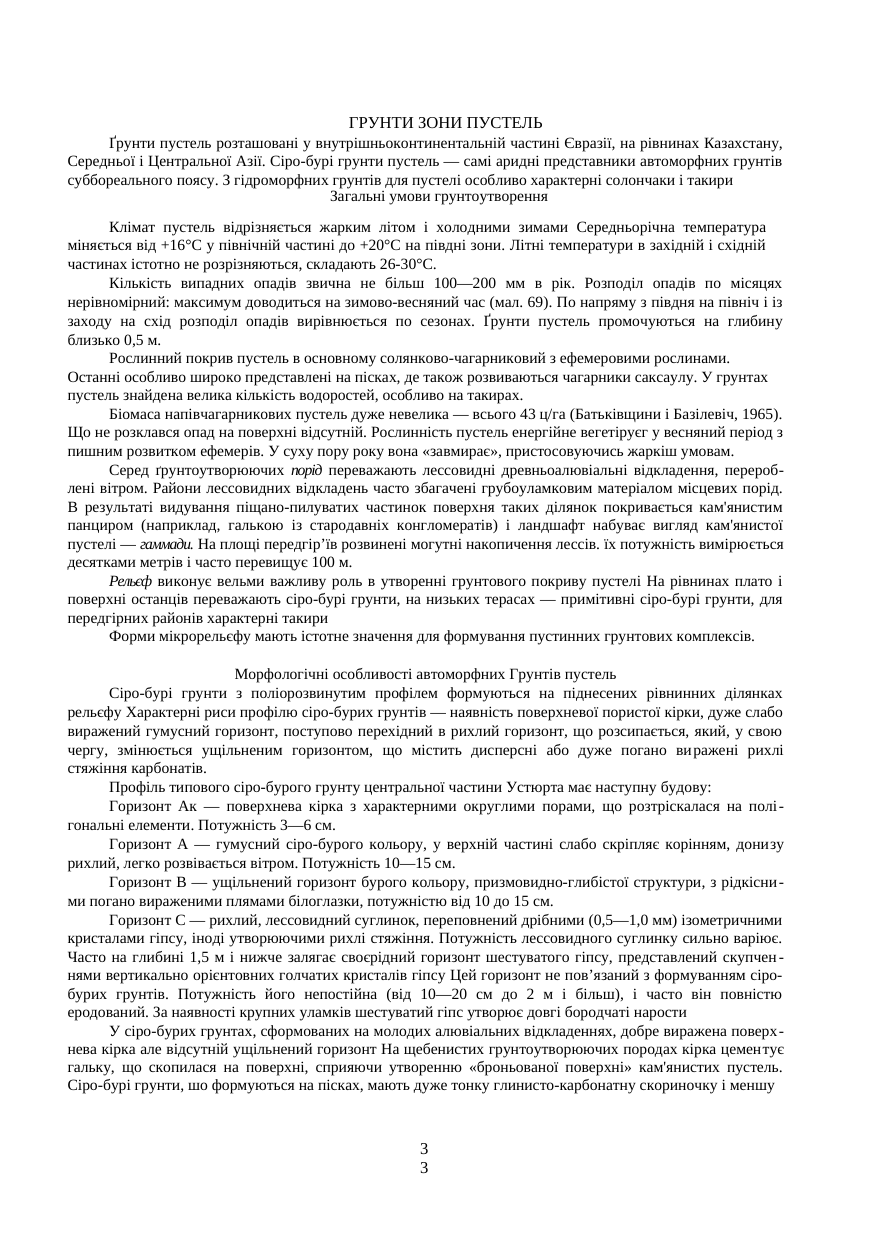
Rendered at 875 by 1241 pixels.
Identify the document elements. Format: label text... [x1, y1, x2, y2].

text Форми мікрорельєфу мають істотне значення для формування пустинних грунтових комплексів. [67, 627, 784, 646]
text Біомаса напівчагарникових пустель дуже невелика — всього 43 ц/га (Батьківщини і Базілевіч, 1965). Що не розклався опад на поверхні відсутній. Рослинність пустель енергійне вегетіруєг у весняний період з пишним розвитком ефемерів. У суху пору року вона «завмирає», пристосовуючись жаркіш умовам. [67, 404, 784, 460]
text У сіро-бурих грунтах, сформованих на молодих алювіальних відкладеннях, добре виражена поверхнева кірка але відсутній ущільнений горизонт На щебенистих грунтоутворюючих породах кірка цементує гальку, що скопилася на поверхні, сприяючи утворенню «броньованої поверхні» кам'янистих пустель. Сіро-бурі грунти, шо формуються на пісках, мають дуже тонку глинисто-карбонатну скориночку і меншу [67, 1022, 784, 1094]
text Профіль типового сіро-бурого грунту центральної частини Устюрта має наступну будову: [67, 778, 784, 797]
text Загальні умови грунтоутворення [330, 189, 784, 205]
text Горизонт А — гумусний сіро-бурого кольору, у верхній частині слабо скріпляє корінням, донизу рихлий, легко розвівається вітром. Потужність 10—15 см. [67, 834, 784, 872]
text Рослинний покрив пустель в основному солянково-чагарниковий з ефемеровими рослинами. Останні особливо широко представлені на пісках, де також розвиваються чагарники саксаулу. У грунтах пустель знайдена велика кількість водоростей, особливо на такирах. [67, 349, 784, 404]
text Горизонт В — ущільнений горизонт бурого кольору, призмовидно-глибістої структури, з рідкісними погано вираженими плямами білоглазки, потужністю від 10 до 15 см. [67, 872, 784, 910]
text Морфологічні особливості автоморфних Грунтів пустель [67, 664, 784, 683]
text Кількість випадних опадів звична не більш 100—200 мм в рік. Розподіл опадів по місяцях нерівномірний: максимум доводиться на зимово-весняний час (мал. 69). По напряму з півдня на північ і із заходу на схід розподіл опадів вирівнюється по сезонах. Ґрунти пустель промочуються на глибину близько 0,5 м. [67, 273, 784, 349]
text Сіро-бурі грунти з поліорозвинутим профілем формуються на піднесених рівнинних ділянках рельєфу Характерні риси профілю сіро-бурих грунтів — наявність поверхневої пористої кірки, дуже слабо виражений гумусний горизонт, поступово перехідний в рихлий горизонт, що розсипається, який, у свою чергу, змінюється ущільненим горизонтом, що містить дисперсні або дуже погано виражені рихлі стяжіння карбонатів. [67, 683, 784, 778]
text Клімат пустель відрізняється жарким літом і холодними зимами Середньорічна температура міняється від +16°С у північній частині до +20°С на півдні зони. Літні температури в західній і східній частинах істотно не розрізняються, складають 26-30°С. [67, 217, 767, 273]
text Рельєф виконує вельми важливу роль в утворенні грунтового покриву пустелі На рівнинах плато і поверхні останців переважають сіро-бурі грунти, на низьких терасах — примітивні сіро-бурі грунти, для передгірних районів характерні такири [67, 571, 784, 627]
text Ґрунти пустель розташовані у внутрішньоконтинентальній частині Євразії, на рівнинах Казахстану, Середньої і Центральної Азії. Сіро-бурі грунти пустель — самі аридні представники автоморфних грунтів суббореального поясу. З гідроморфних грунтів для пустелі особливо характерні солончаки і такири [67, 133, 784, 189]
text Горизонт С — рихлий, лессовидний суглинок, переповнений дрібними (0,5—1,0 мм) ізометричними кристалами гіпсу, іноді утворюючими рихлі стяжіння. Потужність лессовидного суглинку сильно варіює. Часто на глибині 1,5 м і нижче залягає своєрідний горизонт шестуватого гіпсу, представлений скупченнями вертикально орієнтовних голчатих кристалів гіпсу Цей горизонт не пов’язаний з формуванням сіро-бурих грунтів. Потужність його непостійна (від 10—20 см до 2 м і більш), і часто він повністю еродований. За наявності крупних уламків шестуватий гіпс утворює довгі бородчаті нарости [67, 910, 784, 1022]
text Горизонт Ак — поверхнева кірка з характерними округлими порами, що розтріскалася на полігональні елементи. Потужність 3—6 см. [67, 797, 784, 834]
text Серед ґрунтоутворюючих порід переважають лессовидні древньоалювіальні відкладення, перероблені вітром. Райони лессовидних відкладень часто збагачені грубоуламковим матеріалом місцевих порід. В результаті видування піщано-пилуватих частинок поверхня таких ділянок покривається кам'янистим панциром (наприклад, галькою із стародавніх конгломератів) і ландшафт набуває вигляд кам'янистої пустелі — гаммади. На площі передгір’їв розвинені могутні накопичення лессів. їх потужність вимірюється десятками метрів і часто перевищує 100 м. [67, 460, 784, 571]
